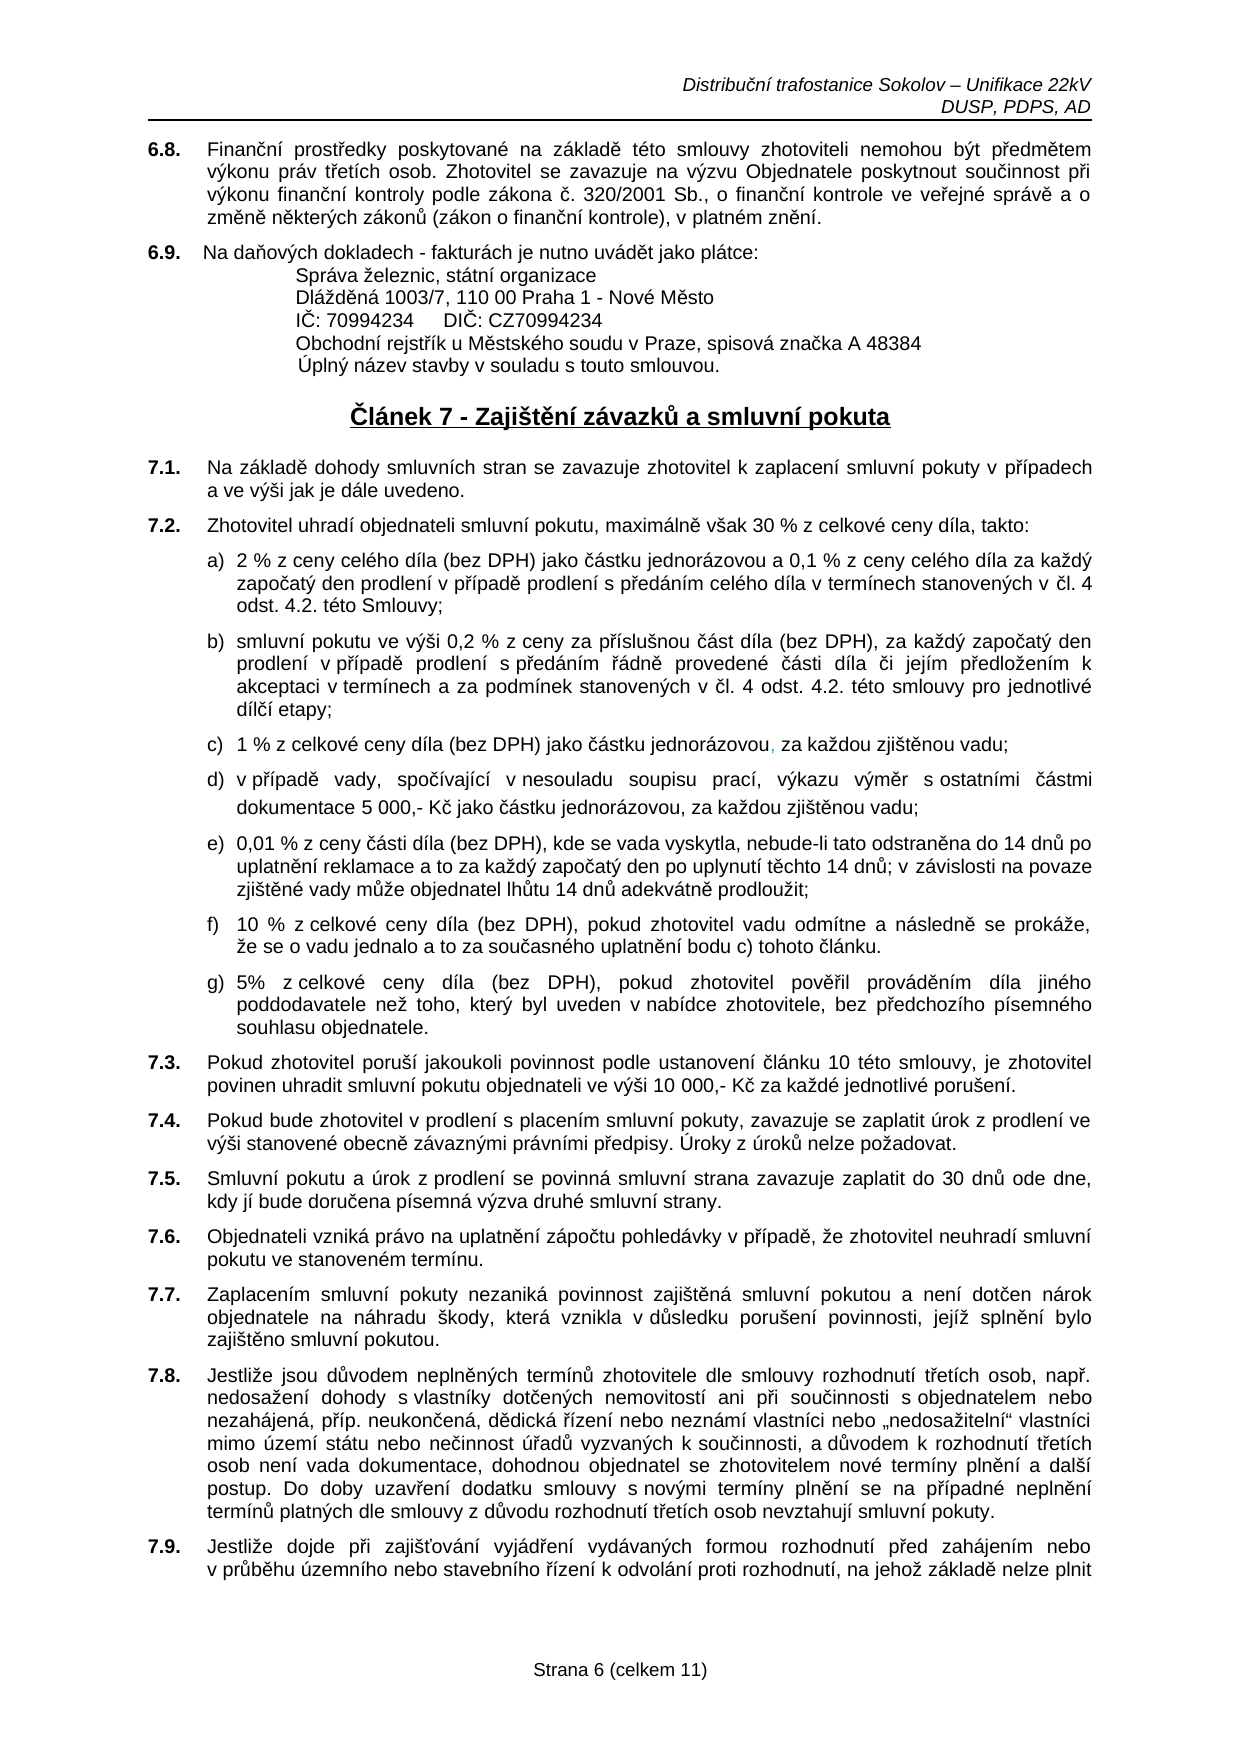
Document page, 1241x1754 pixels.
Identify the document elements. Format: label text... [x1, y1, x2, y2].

text 7.1. Na základě dohody smluvních stran se zavazuje zhotovitel k zaplacení smluvní pokuty v případech a ve výši jak je dále uvedeno. [148, 456, 1092, 501]
text e) 0,01 % z ceny části díla (bez DPH), kde se vada vyskytla, nebude-li tato odstraněna do 14 dnů po uplatnění reklamace a to za každý započatý den po uplynutí těchto 14 dnů; v závislosti na povaze zjištěné vady může objednatel lhůtu 14 dnů adekvátně prodloužit; [207, 832, 1092, 900]
text g) 5% z celkové ceny díla (bez DPH), pokud zhotovitel pověřil prováděním díla jiného poddodavatele než toho, který byl uveden v nabídce zhotovitele, bez předchozího písemného souhlasu objednatele. [207, 971, 1092, 1039]
text 7.7. Zaplacením smluvní pokuty nezaniká povinnost zajištěná smluvní pokutou a není dotčen nárok objednatele na náhradu škody, která vznikla v důsledku porušení povinnosti, jejíž splnění bylo zajištěno smluvní pokutou. [148, 1283, 1092, 1351]
text 7.6. Objednateli vzniká právo na uplatnění zápočtu pohledávky v případě, že zhotovitel neuhradí smluvní pokutu ve stanoveném termínu. [148, 1225, 1092, 1270]
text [148, 1535, 1092, 1580]
text Úplný název stavby v souladu s touto smlouvou. [148, 354, 1092, 377]
text 7.5. Smluvní pokutu a úrok z prodlení se povinná smluvní strana zavazuje zaplatit do 30 dnů ode dne, kdy jí bude doručena písemná výzva druhé smluvní strany. [148, 1167, 1092, 1212]
text Dlážděná 1003/7, 110 00 Praha 1 - Nové Město [148, 286, 1092, 309]
text 6.8. Finanční prostředky poskytované na základě této smlouvy zhotoviteli nemohou být předmětem výkonu práv třetích osob. Zhotovitel se zavazuje na výzvu Objednatele poskytnout součinnost při výkonu finanční kontroly podle zákona č. 320/2001 Sb., o finanční kontrole ve veřejné správě a o změně některých zákonů (zákon o finanční kontrole), v platném znění. [148, 137, 1092, 228]
text 6.9. Na daňových dokladech - fakturách je nutno uvádět jako plátce: [148, 241, 1092, 263]
text Obchodní rejstřík u Městského soudu v Praze, spisová značka A 48384 [148, 332, 1092, 354]
subtitle 7.2. Zhotovitel uhradí objednateli smluvní pokutu, maximálně však 30 % z celkové ceny díla, takto: [148, 514, 1092, 536]
text f) 10 % z celkové ceny díla (bez DPH), pokud zhotovitel vadu odmítne a následně se prokáže, že se o vadu jednalo a to za současného uplatnění bodu c) tohoto článku. [207, 913, 1092, 958]
subtitle Článek 7 - Zajištění závazků a smluvní pokuta [148, 402, 1092, 431]
text d) v případě vady, spočívající v nesouladu soupisu prací, výkazu výměr s ostatními částmi dokumentace 5 000,- Kč jako částku jednorázovou, za každou zjištěnou vadu; [207, 768, 1092, 819]
text 7.8. Jestliže jsou důvodem neplněných termínů zhotovitele dle smlouvy rozhodnutí třetích osob, např. nedosažení dohody s vlastníky dotčených nemovitostí ani při součinnosti s objednatelem nebo nezahájená, příp. neukončená, dědická řízení nebo neznámí vlastníci nebo „nedosažitelní“ vlastníci mimo území státu nebo nečinnost úřadů vyzvaných k součinnosti, a důvodem k rozhodnutí třetích osob není vada dokumentace, dohodnou objednatel se zhotovitelem nové termíny plnění a další postup. Do doby uzavření dodatku smlouvy s novými termíny plnění se na případné neplnění termínů platných dle smlouvy z důvodu rozhodnutí třetích osob nevztahují smluvní pokuty. [148, 1363, 1092, 1522]
text IČ: 70994234 DIČ: CZ70994234 [148, 309, 1092, 332]
text c) 1 % z celkové ceny díla (bez DPH) jako částku jednorázovou, za každou zjištěnou vadu; [207, 733, 1092, 756]
text 7.4. Pokud bude zhotovitel v prodlení s placením smluvní pokuty, zavazuje se zaplatit úrok z prodlení ve výši stanovené obecně závaznými právními předpisy. Úroky z úroků nelze požadovat. [148, 1109, 1092, 1154]
text 7.3. Pokud zhotovitel poruší jakoukoli povinnost podle ustanovení článku 10 této smlouvy, je zhotovitel povinen uhradit smluvní pokutu objednateli ve výši 10 000,- Kč za každé jednotlivé porušení. [148, 1051, 1092, 1097]
text b) smluvní pokutu ve výši 0,2 % z ceny za příslušnou část díla (bez DPH), za každý započatý den prodlení v případě prodlení s předáním řádně provedené části díla či jejím předložením k akceptaci v termínech a za podmínek stanovených v čl. 4 odst. 4.2. této smlouvy pro jednotlivé dílčí etapy; [207, 629, 1092, 720]
text Správa železnic, státní organizace [148, 263, 1092, 286]
text a) 2 % z ceny celého díla (bez DPH) jako částku jednorázovou a 0,1 % z ceny celého díla za každý započatý den prodlení v případě prodlení s předáním celého díla v termínech stanovených v čl. 4 odst. 4.2. této Smlouvy; [207, 549, 1092, 617]
